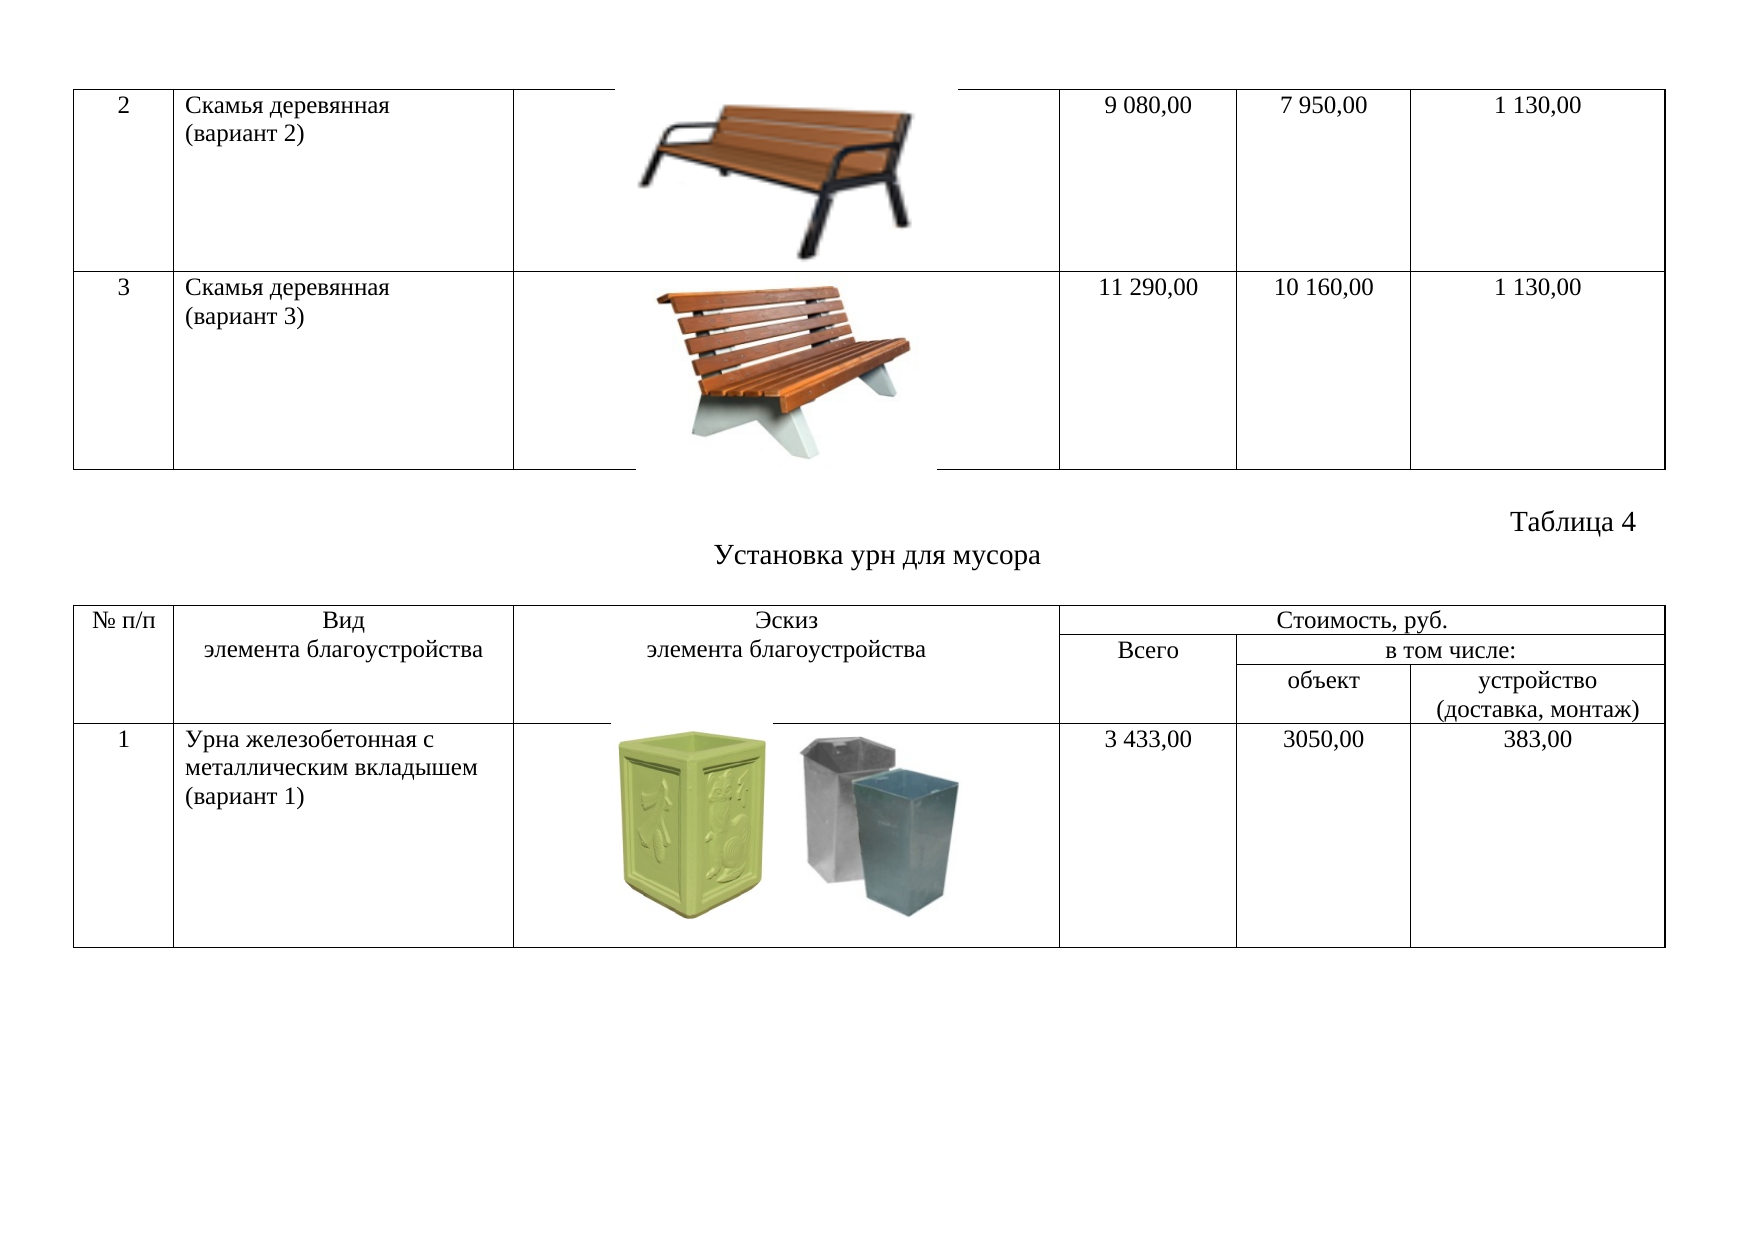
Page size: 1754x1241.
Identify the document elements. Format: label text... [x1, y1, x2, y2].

table_header Эскиз элемента благоустройства [514, 606, 1059, 723]
table_cell в том числе: [1237, 635, 1664, 664]
picture [797, 736, 962, 919]
picture [636, 272, 937, 470]
table_cell 2 [74, 90, 173, 271]
table_cell 1 130,00 [1411, 90, 1664, 271]
table_header Стоимость, руб. [1060, 606, 1664, 634]
table_cell 3 [74, 272, 173, 469]
table_cell 3 433,00 [1060, 724, 1236, 947]
table_cell 1 [74, 724, 173, 947]
text Таблица 4 [118, 504, 1636, 537]
table_cell объект [1237, 665, 1410, 723]
table_cell 9 080,00 [1060, 90, 1236, 271]
table_cell [514, 724, 1059, 947]
table_cell [514, 272, 636, 469]
table_cell [937, 272, 1059, 469]
table_cell [958, 90, 1059, 271]
table_cell 7 950,00 [1237, 90, 1410, 271]
table_cell 11 290,00 [1060, 272, 1236, 469]
table_cell [514, 90, 615, 271]
table_cell 1 130,00 [1411, 272, 1664, 469]
table_cell Всего [1060, 635, 1236, 723]
picture [615, 89, 958, 271]
table_cell Скамья деревянная (вариант 2) [174, 90, 513, 271]
table_cell Скамья деревянная (вариант 3) [174, 272, 513, 469]
table_cell 10 160,00 [1237, 272, 1410, 469]
table_header № п/п [74, 606, 173, 723]
table_cell 383,00 [1411, 724, 1664, 947]
table_header Вид элемента благоустройства [174, 606, 513, 723]
table_cell 3050,00 [1237, 724, 1410, 947]
picture [611, 723, 773, 919]
text Установка урн для мусора [118, 537, 1636, 571]
table_cell устройство (доставка, монтаж) [1411, 665, 1664, 723]
table_cell Урна железобетонная с металлическим вкладышем (вариант 1) [174, 724, 513, 947]
